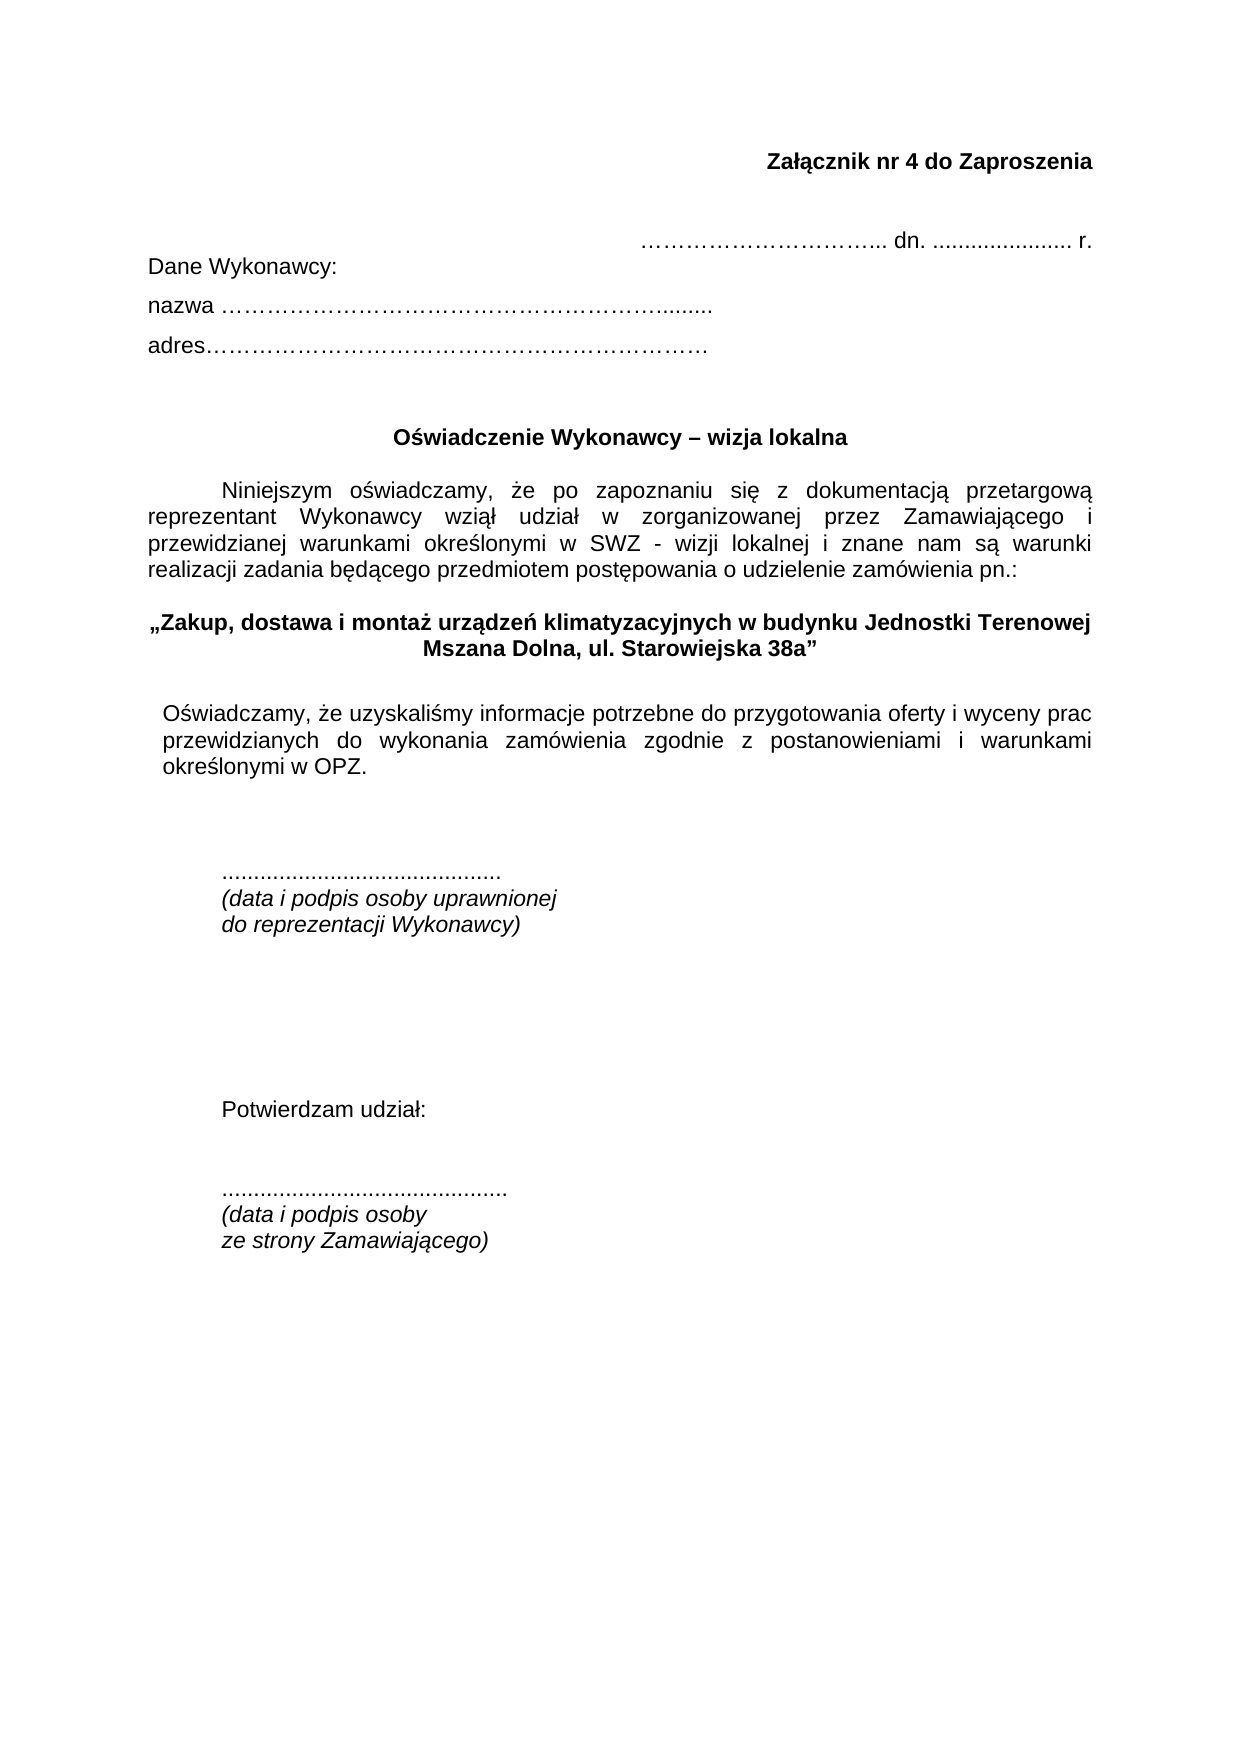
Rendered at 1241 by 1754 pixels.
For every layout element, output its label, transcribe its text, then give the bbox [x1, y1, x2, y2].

text ze strony Zamawiającego) [148, 1227, 1093, 1254]
text nazwa …………………………………………………......... [148, 292, 1093, 319]
text Dane Wykonawcy: [148, 253, 1093, 279]
text Załącznik nr 4 do Zaproszenia [148, 148, 1093, 174]
text Oświadczenie Wykonawcy – wizja lokalna [148, 424, 1093, 451]
text adres………………………………………………………… [148, 332, 1093, 358]
text Oświadczamy, że uzyskaliśmy informacje potrzebne do przygotowania oferty i wyceny prac przewidzianych do wykonania zamówienia zgodnie z postanowieniami i warunkami określonymi w OPZ. [162, 700, 1093, 779]
text Potwierdzam udział: [148, 1096, 1093, 1122]
text (data i podpis osoby uprawnionej [148, 885, 1093, 911]
text ............................................. [148, 1174, 1093, 1201]
text …………………………... dn. ...................... r. [148, 227, 1093, 253]
text Niniejszym oświadczamy, że po zapoznaniu się z dokumentacją przetargową reprezentant Wykonawcy wziął udział w zorganizowanej przez Zamawiającego i przewidzianej warunkami określonymi w SWZ - wizji lokalnej i znane nam są warunki realizacji zadania będącego przedmiotem postępowania o udzielenie zamówienia pn.: [148, 477, 1093, 582]
text „Zakup, dostawa i montaż urządzeń klimatyzacyjnych w budynku Jednostki Terenowej Mszana Dolna, ul. Starowiejska 38a” [148, 609, 1093, 661]
text do reprezentacji Wykonawcy) [148, 911, 1093, 937]
text (data i podpis osoby [148, 1201, 1093, 1227]
text ............................................ [148, 858, 1093, 885]
